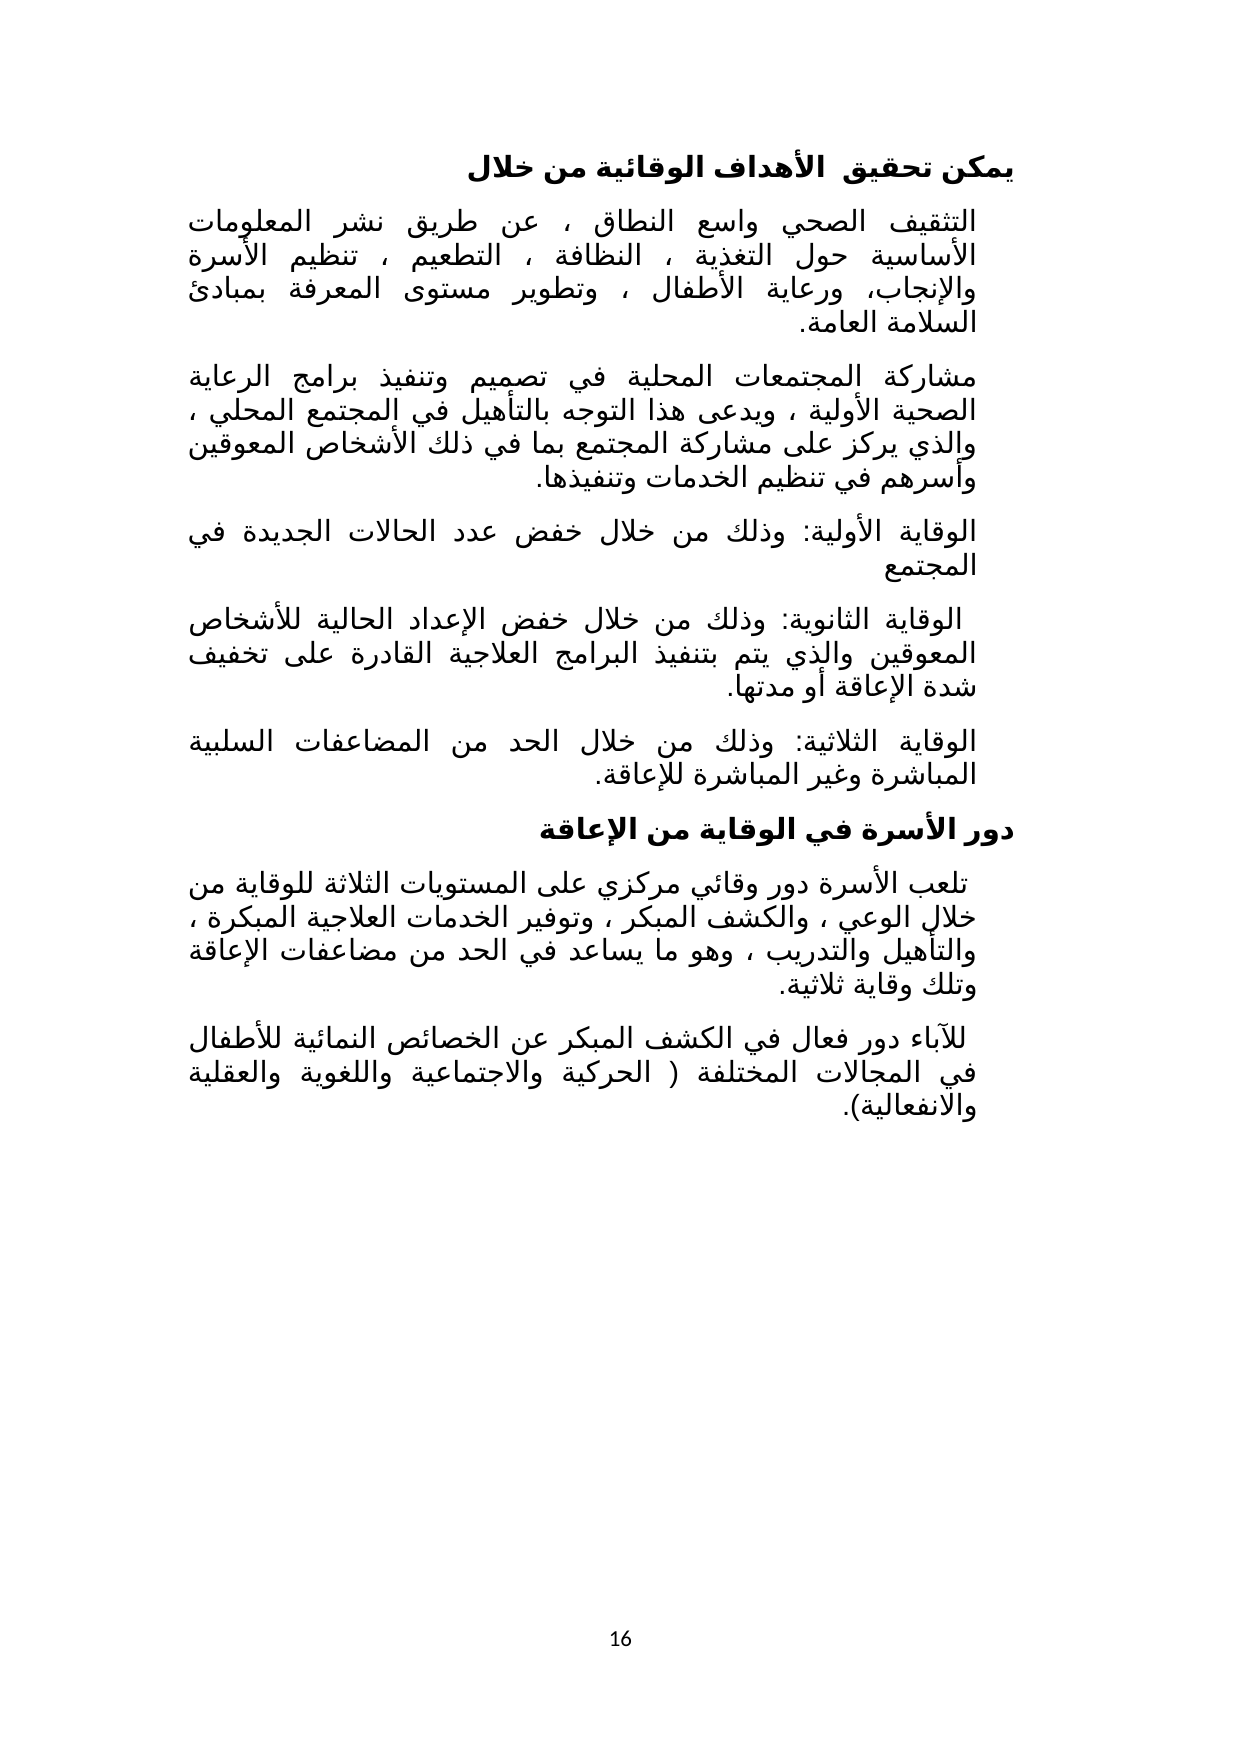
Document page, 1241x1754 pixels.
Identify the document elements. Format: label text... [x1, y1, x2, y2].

list الوقاية الثانوية: وذلك من خلال خفض الإعداد الحالية للأشخاص المعوقين والذي يتم بتنفيذ البرامج العلاجية القادرة على تخفيف شدة الإعاقة أو مدتها. [187, 602, 1015, 703]
list مشاركة المجتمعات المحلية في تصميم وتنفيذ برامج الرعاية الصحية الأولية ، ويدعى هذا التوجه بالتأهيل في المجتمع المحلي ، والذي يركز على مشاركة المجتمع بما في ذلك الأشخاص المعوقين وأسرهم في تنظيم الخدمات وتنفيذها. [187, 359, 1015, 493]
list تلعب الأسرة دور وقائي مركزي على المستويات الثلاثة للوقاية من خلال الوعي ، والكشف المبكر ، وتوفير الخدمات العلاجية المبكرة ، والتأهيل والتدريب ، وهو ما يساعد في الحد من مضاعفات الإعاقة وتلك وقاية ثلاثية. [187, 866, 1015, 1000]
list الوقاية الأولية: وذلك من خلال خفض عدد الحالات الجديدة في المجتمع [187, 514, 1015, 581]
list للآباء دور فعال في الكشف المبكر عن الخصائص النمائية للأطفال في المجالات المختلفة ( الحركية والاجتماعية واللغوية والعقلية والانفعالية). [187, 1021, 1015, 1122]
text دور الأسرة في الوقاية من الإعاقة [187, 812, 1053, 845]
list التثقيف الصحي واسع النطاق ، عن طريق نشر المعلومات الأساسية حول التغذية ، النظافة ، التطعيم ، تنظيم الأسرة والإنجاب، ورعاية الأطفال ، وتطوير مستوى المعرفة بمبادئ السلامة العامة. [187, 204, 1015, 338]
text يمكن تحقيق الأهداف الوقائية من خلال [187, 150, 1053, 183]
list الوقاية الثلاثية: وذلك من خلال الحد من المضاعفات السلبية المباشرة وغير المباشرة للإعاقة. [187, 724, 1015, 791]
